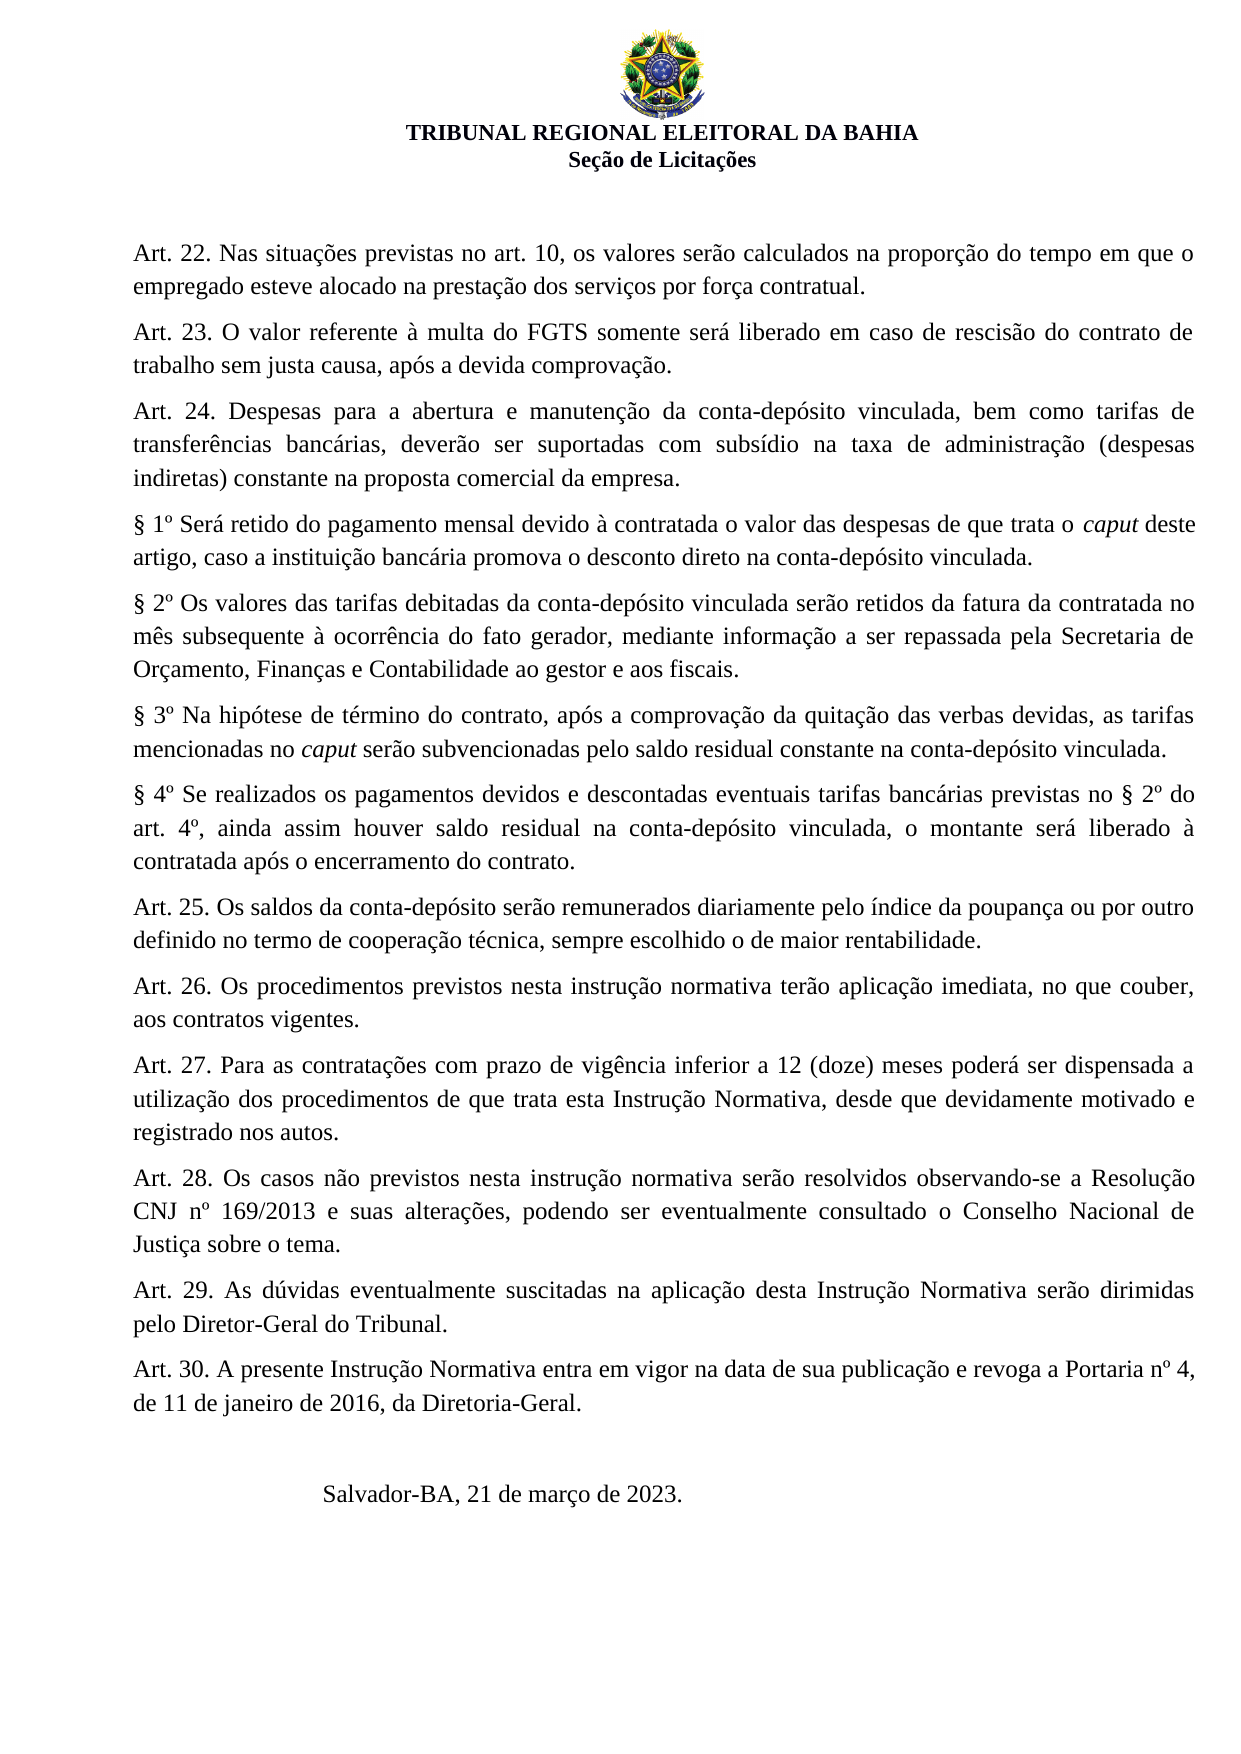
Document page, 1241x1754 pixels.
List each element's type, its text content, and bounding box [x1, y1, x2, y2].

text § 3º Na hipótese de término do contrato, após a comprovação da quitação das verbas devidas, as tarifas mencionadas no caput serão subvencionadas pelo saldo residual constante na conta-depósito vinculada. [133, 697, 1196, 764]
text Art. 25. Os saldos da conta-depósito serão remunerados diariamente pelo índice da poupança ou por outro definido no termo de cooperação técnica, sempre escolhido o de maior rentabilidade. [133, 889, 1196, 955]
text Art. 27. Para as contratações com prazo de vigência inferior a 12 (doze) meses poderá ser dispensada a utilização dos procedimentos de que trata esta Instrução Normativa, desde que devidamente motivado e registrado nos autos. [133, 1047, 1196, 1147]
text § 2º Os valores das tarifas debitadas da conta-depósito vinculada serão retidos da fatura da contratada no mês subsequente à ocorrência do fato gerador, mediante informação a ser repassada pela Secretaria de Orçamento, Finanças e Contabilidade ao gestor e aos fiscais. [133, 584, 1196, 684]
text Art. 22. Nas situações previstas no art. 10, os valores serão calculados na proporção do tempo em que o empregado esteve alocado na prestação dos serviços por força contratual. [133, 234, 1196, 301]
text § 1º Será retido do pagamento mensal devido à contratada o valor das despesas de que trata o caput deste artigo, caso a instituição bancária promova o desconto direto na conta-depósito vinculada. [133, 505, 1196, 572]
text Art. 28. Os casos não previstos nesta instrução normativa serão resolvidos observando-se a Resolução CNJ nº 169/2013 e suas alterações, podendo ser eventualmente consultado o Conselho Nacional de Justiça sobre o tema. [133, 1159, 1196, 1259]
text Art. 23. O valor referente à multa do FGTS somente será liberado em caso de rescisão do contrato de trabalho sem justa causa, após a devida comprovação. [133, 314, 1196, 380]
text Art. 30. A presente Instrução Normativa entra em vigor na data de sua publicação e revoga a Portaria nº 4, de 11 de janeiro de 2016, da Diretoria-Geral. [133, 1351, 1196, 1418]
text § 4º Se realizados os pagamentos devidos e descontadas eventuais tarifas bancárias previstas no § 2º do art. 4º, ainda assim houver saldo residual na conta-depósito vinculada, o montante será liberado à contratada após o encerramento do contrato. [133, 776, 1196, 876]
text Salvador-BA, 21 de março de 2023. [145, 1476, 1183, 1509]
text Art. 24. Despesas para a abertura e manutenção da conta-depósito vinculada, bem como tarifas de transferências bancárias, deverão ser suportadas com subsídio na taxa de administração (despesas indiretas) constante na proposta comercial da empresa. [133, 393, 1196, 493]
text Art. 26. Os procedimentos previstos nesta instrução normativa terão aplicação imediata, no que couber, aos contratos vigentes. [133, 968, 1196, 1034]
text Art. 29. As dúvidas eventualmente suscitadas na aplicação desta Instrução Normativa serão dirimidas pelo Diretor-Geral do Tribunal. [133, 1272, 1196, 1339]
